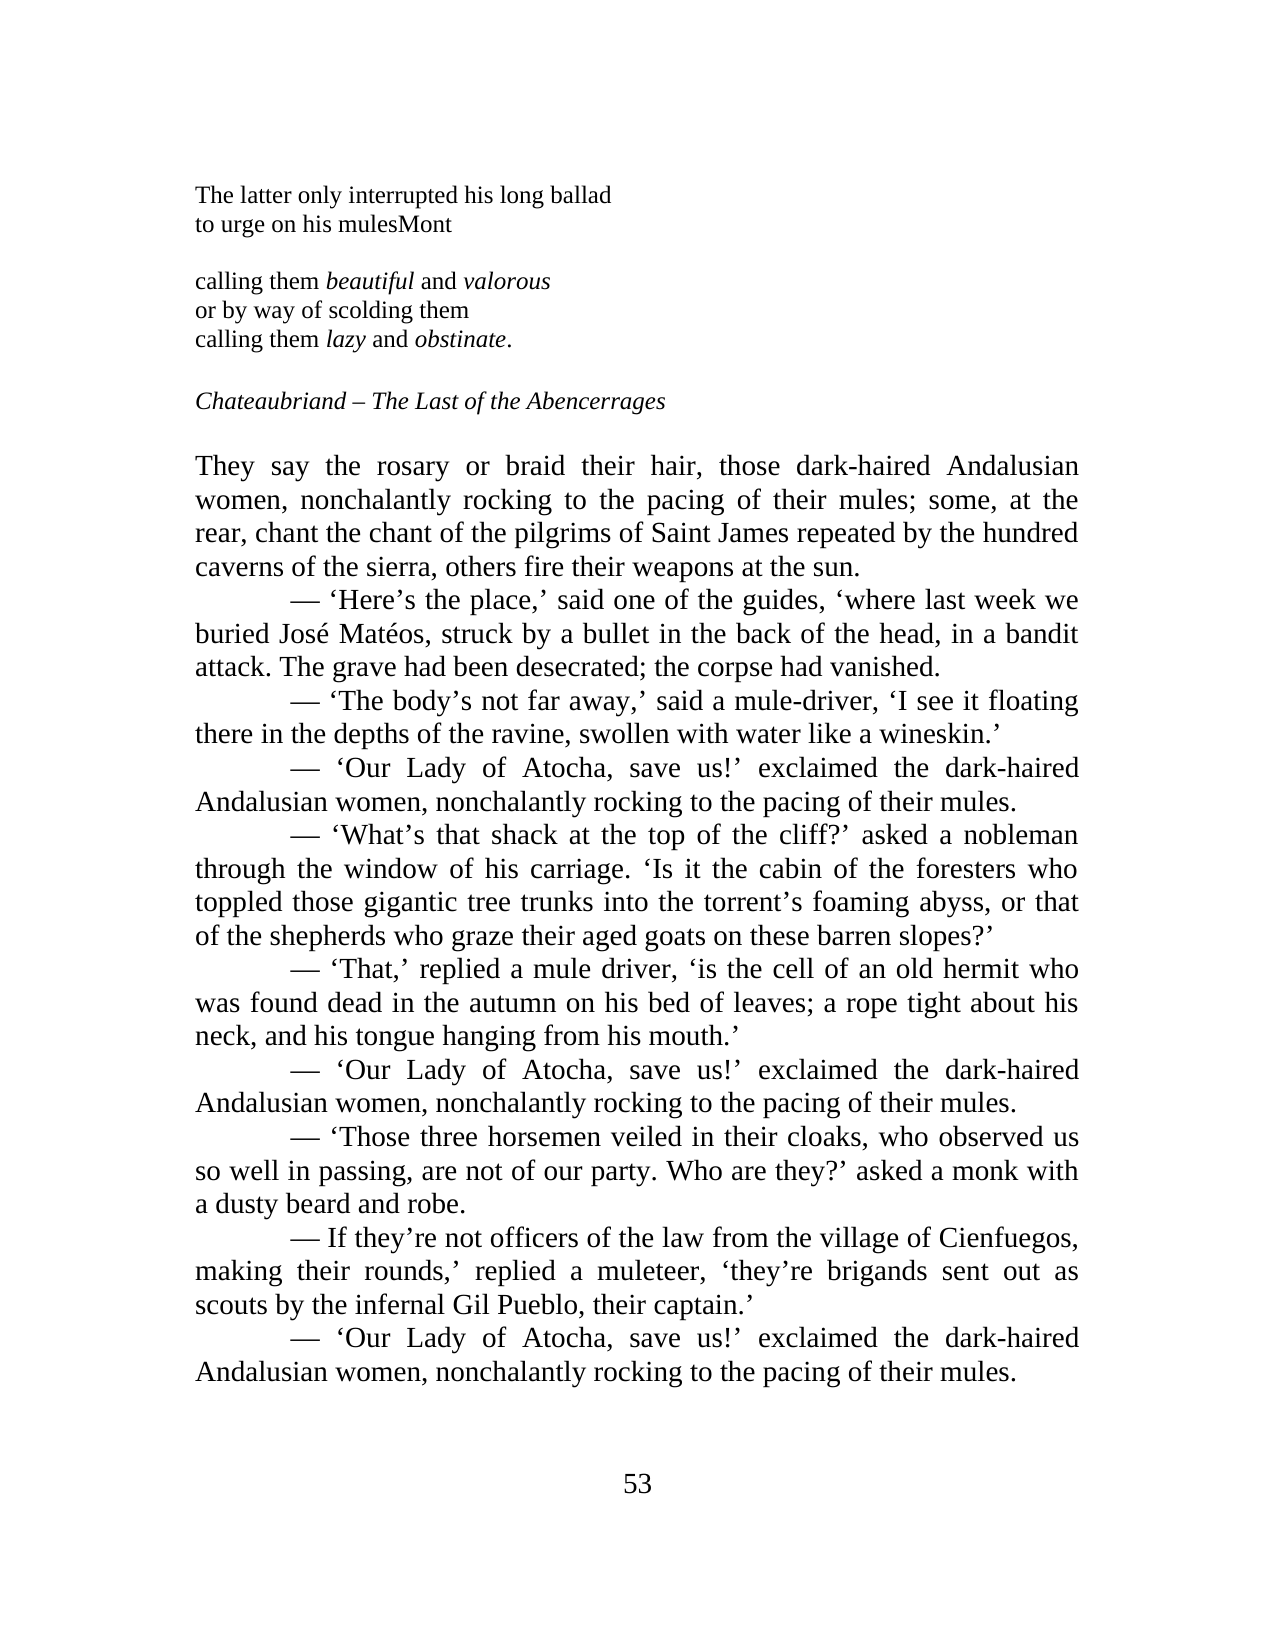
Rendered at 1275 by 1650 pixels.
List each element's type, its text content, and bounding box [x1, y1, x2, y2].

text calling them beautiful and valorous [195, 266, 1080, 295]
text — ‘What’s that shack at the top of the cliff?’ asked a nobleman through the window of his carriage. ‘Is it the cabin of the foresters who toppled those gigantic tree trunks into the torrent’s foaming abyss, or that of the shepherds who graze their aged goats on these barren slopes?’ [195, 817, 1080, 951]
text — ‘That,’ replied a mule driver, ‘is the cell of an old hermit who was found dead in the autumn on his bed of leaves; a rope tight about his neck, and his tongue hanging from his mouth.’ [195, 951, 1080, 1052]
text to urge on his mulesMont [195, 209, 1080, 237]
text calling them lazy and obstinate. [195, 324, 1080, 352]
text — ‘Here’s the place,’ said one of the guides, ‘where last week we buried José Matéos, struck by a bullet in the back of the head, in a bandit attack. The grave had been desecrated; the corpse had vanished. [195, 582, 1080, 683]
text Chateaubriand – The Last of the Abencerrages [195, 386, 1080, 415]
text — If they’re not officers of the law from the village of Cienfuegos, making their rounds,’ replied a muleteer, ‘they’re brigands sent out as scouts by the infernal Gil Pueblo, their captain.’ [195, 1220, 1080, 1320]
text — ‘Our Lady of Atocha, save us!’ exclaimed the dark-haired Andalusian women, nonchalantly rocking to the pacing of their mules. [195, 1320, 1080, 1387]
text — ‘Our Lady of Atocha, save us!’ exclaimed the dark-haired Andalusian women, nonchalantly rocking to the pacing of their mules. [195, 750, 1080, 817]
text — ‘Those three horsemen veiled in their cloaks, who observed us so well in passing, are not of our party. Who are they?’ asked a monk with a dusty beard and robe. [195, 1119, 1080, 1220]
text — ‘The body’s not far away,’ said a mule-driver, ‘I see it floating there in the depths of the ravine, swollen with water like a wineskin.’ [195, 683, 1080, 750]
text — ‘Our Lady of Atocha, save us!’ exclaimed the dark-haired Andalusian women, nonchalantly rocking to the pacing of their mules. [195, 1052, 1080, 1119]
text They say the rosary or braid their hair, those dark-haired Andalusian women, nonchalantly rocking to the pacing of their mules; some, at the rear, chant the chant of the pilgrims of Saint James repeated by the hundred caverns of the sierra, others fire their weapons at the sun. [195, 448, 1080, 582]
text The latter only interrupted his long ballad [195, 180, 1080, 209]
text or by way of scolding them [195, 295, 1080, 324]
